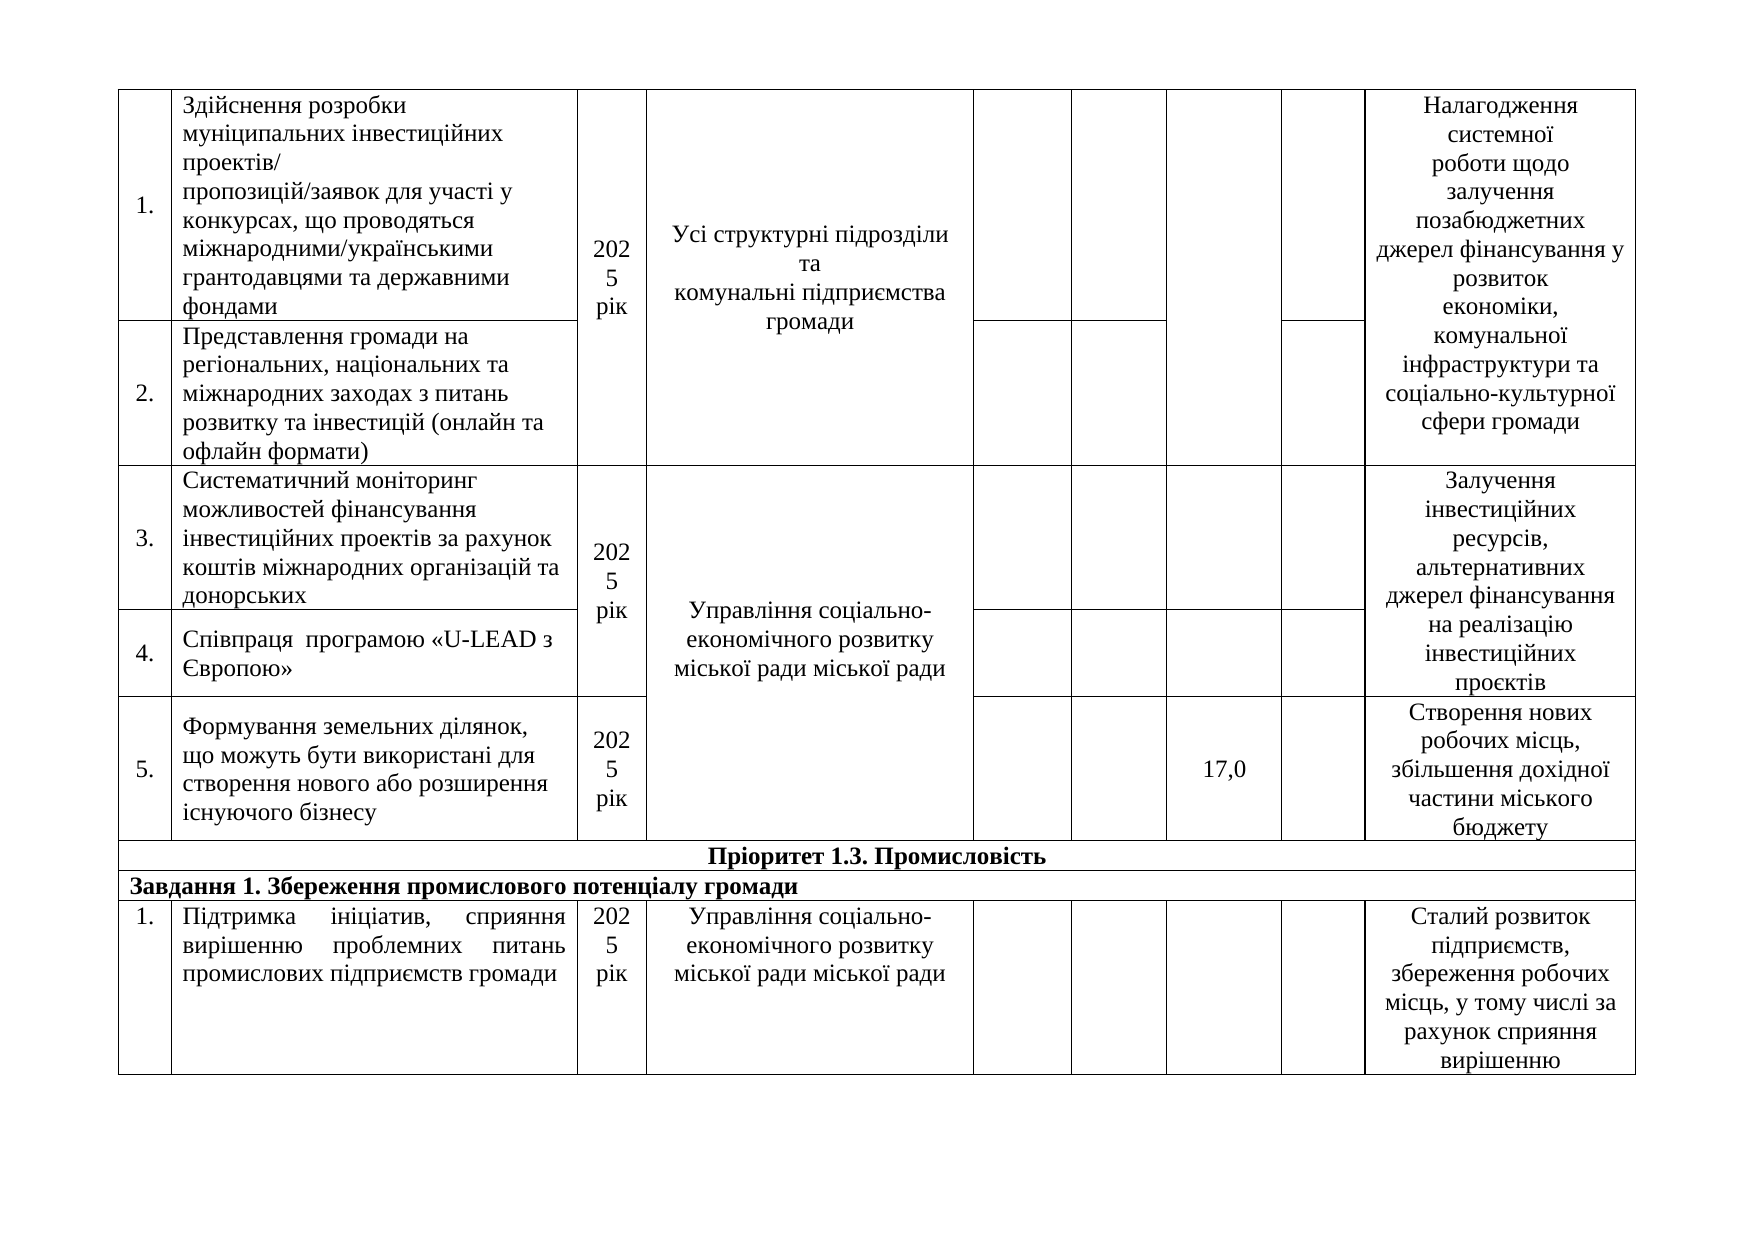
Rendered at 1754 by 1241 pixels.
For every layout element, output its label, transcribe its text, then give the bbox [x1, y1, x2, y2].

table_cell [1072, 90, 1166, 320]
table_cell [1167, 901, 1281, 1073]
table_cell 3. [119, 466, 171, 609]
table_cell [974, 610, 1071, 696]
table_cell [1366, 901, 1635, 1073]
table_cell [1167, 466, 1281, 609]
table_cell Створення нових робочих місць, збільшення дохідної частини міського бюджету [1366, 697, 1635, 840]
table_cell Співпраця програмою «U-LEAD з Європою» [172, 610, 577, 696]
table_cell 17,0 [1167, 697, 1281, 840]
table_cell [1072, 901, 1166, 1073]
table_cell [1072, 466, 1166, 609]
table_cell Управління соціально-економічного розвитку міської ради міської ради [647, 466, 973, 840]
table_cell [974, 466, 1071, 609]
table_cell Здійснення розробки муніципальних інвестиційних проектів/ пропозицій/заявок для участі у конкурсах, що проводяться міжнародними/українськими грантодавцями та державними фондами [172, 90, 577, 320]
table_cell [974, 90, 1071, 320]
table_cell [974, 901, 1071, 1073]
table_cell Формування земельних ділянок, що можуть бути використані для створення нового або розширення існуючого бізнесу [172, 697, 577, 840]
table_cell [974, 697, 1071, 840]
table_cell 2025 рік [578, 90, 646, 464]
table_cell [1282, 901, 1364, 1073]
table_cell Залучення інвестиційних ресурсів, альтернативних джерел фінансування на реалізацію інвестиційних проєктів [1366, 466, 1635, 696]
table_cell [647, 901, 973, 1073]
table_cell 5. [119, 697, 171, 840]
table_cell Налагодження системної роботи щодо залучення позабюджетних джерел фінансування у розвиток економіки, комунальної інфраструктури та соціально-культурної сфери громади [1366, 90, 1635, 464]
table_cell 1. [119, 90, 171, 320]
table_cell 2025 рік [578, 901, 646, 1073]
table_cell 4. [119, 610, 171, 696]
table_cell [1282, 610, 1364, 696]
table_cell 2025 рік [578, 697, 646, 840]
table_cell [1072, 697, 1166, 840]
table_cell 2. [119, 321, 171, 464]
table_cell Усі структурні підрозділи та комунальні підприємства громади [647, 90, 973, 464]
table_cell [974, 321, 1071, 464]
table_cell [1072, 610, 1166, 696]
table_cell Представлення громади на регіональних, національних та міжнародних заходах з питань розвитку та інвестицій (онлайн та офлайн формати) [172, 321, 577, 464]
table_cell [1282, 466, 1364, 609]
table_cell Систематичний моніторинг можливостей фінансування інвестиційних проектів за рахунок коштів міжнародних організацій та донорських [172, 466, 577, 609]
table_cell [1282, 321, 1364, 464]
table_cell [1072, 321, 1166, 464]
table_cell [172, 901, 577, 1073]
table_cell [1282, 90, 1364, 320]
table_cell Пріоритет 1.3. Промисловість [119, 841, 1635, 870]
table_cell [1167, 90, 1281, 464]
table_cell 2025 рік [578, 466, 646, 696]
table_cell [1282, 697, 1364, 840]
table_cell [1167, 610, 1281, 696]
table_cell Завдання 1. Збереження промислового потенціалу громади [119, 871, 1635, 900]
table_cell 1. [119, 901, 171, 1073]
